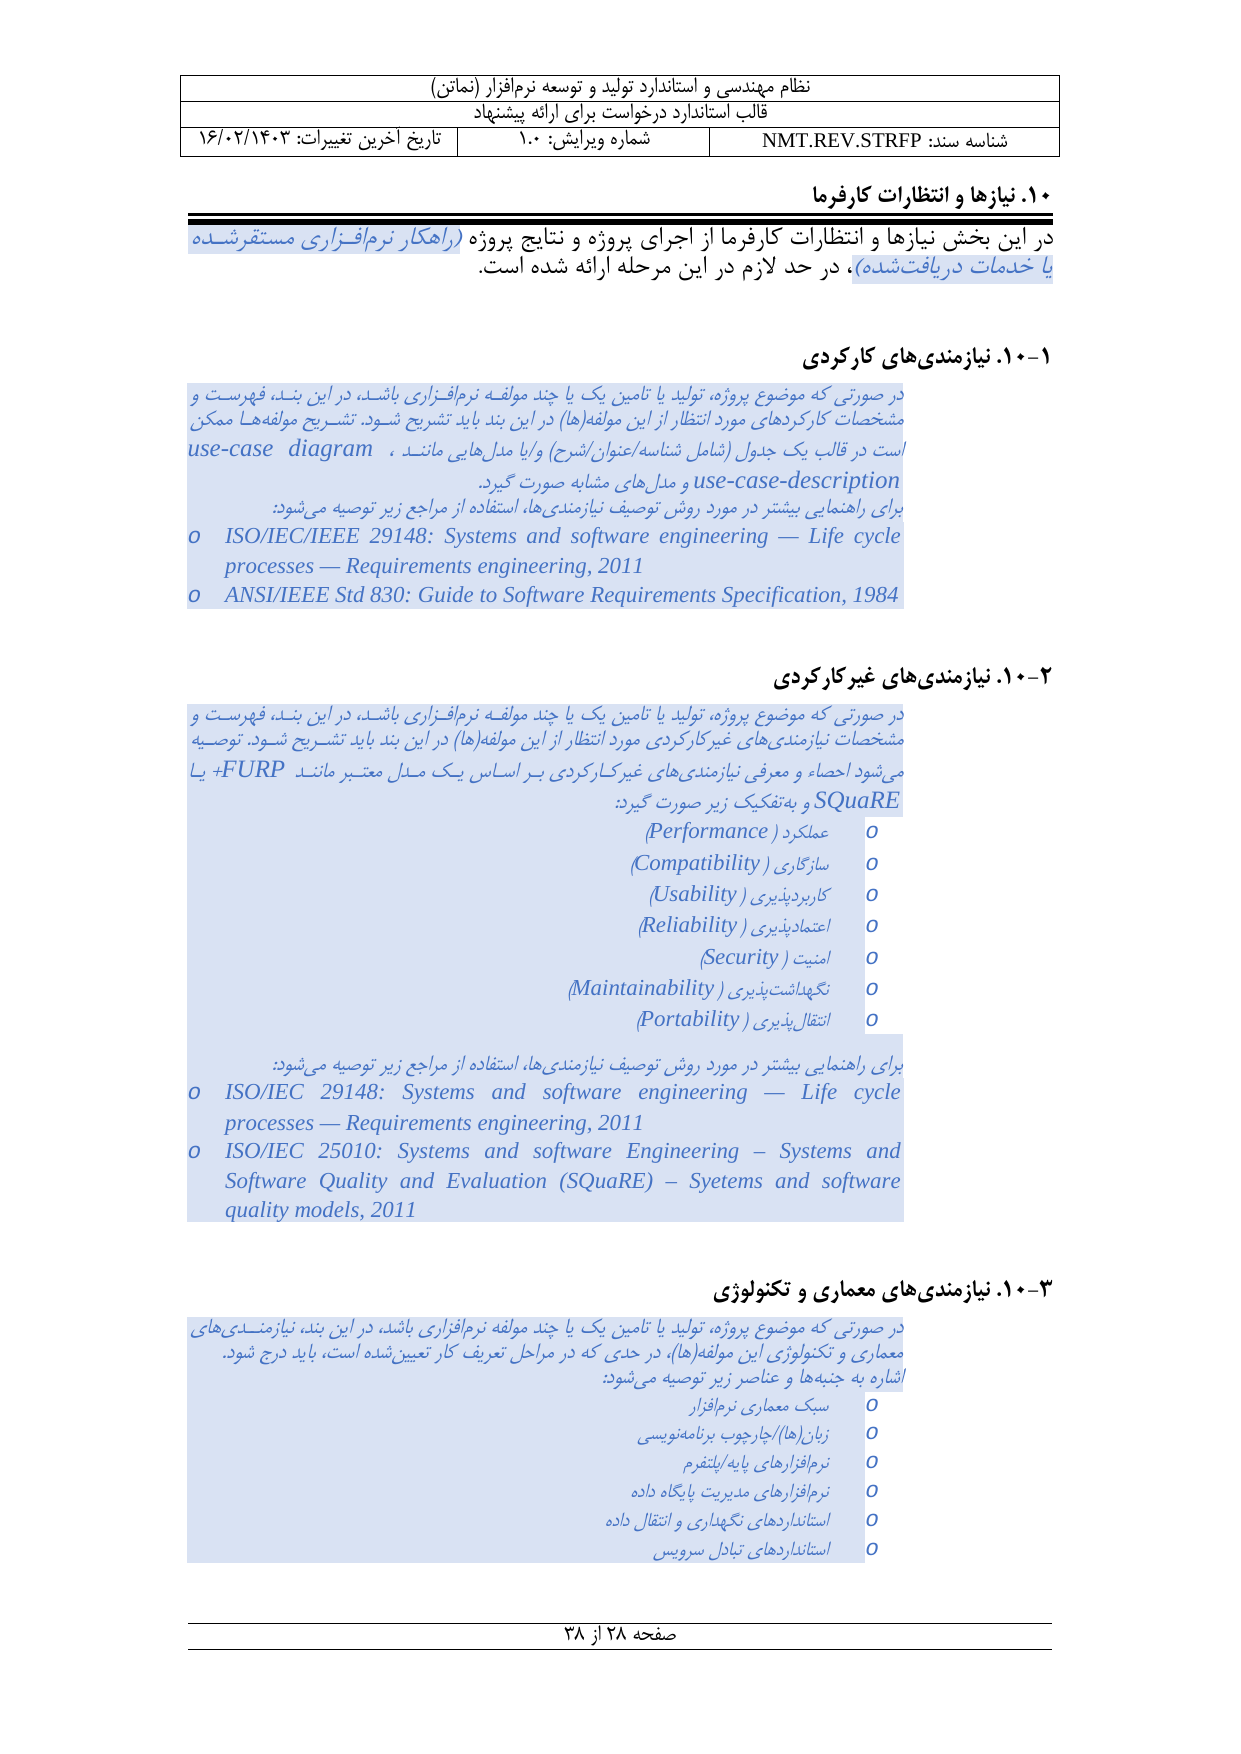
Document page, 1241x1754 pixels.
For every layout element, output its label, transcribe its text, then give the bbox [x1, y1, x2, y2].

list کاربردپذیری (Usability) [187, 880, 865, 909]
list ISO/IEC/IEEE 29148: Systems and software engineering — Life cycle processes — Requirements engineering, 2011 [187, 522, 904, 579]
list امنیت (Security) [187, 943, 865, 972]
list استانداردهای تبادل سرویس [187, 1536, 865, 1563]
text برای راهنمایی بیشتر در مورد روش توصیف نیازمندی‌ها، استفاده از مراجع زیر توصیه می‌شود: [187, 497, 903, 522]
list زبان(ها)/چارچوب برنامه‌نویسی [187, 1421, 865, 1447]
list اعتمادپذیری (Reliability) [187, 911, 865, 940]
list عملکرد (Performance) [187, 817, 865, 846]
list ISO/IEC 25010: Systems and software Engineering – Systems and Software Quality and Evaluation (SQuaRE) – Syetems and software quality models, 2011 [187, 1137, 904, 1222]
subtitle 10-1. نیازمندی‌های کارکردی [187, 346, 1053, 371]
text برای راهنمایی بیشتر در مورد روش توصیف نیازمندی‌ها، استفاده از مراجع زیر توصیه می‌شود: [187, 1053, 903, 1078]
list سبک معماری نرم‌افزار [187, 1392, 865, 1419]
text اشاره به جنبه‌ها و عناصر زیر توصیه می‌شود: [187, 1367, 903, 1392]
subtitle 10-2. نیازمندی‌های غیرکارکردی [187, 666, 1053, 691]
text در صورتی که موضوع پروژه، تولید یا تامین یک یا چند مولفه نرم‌افزاری باشد، در این بند، فهرست و مشخصات نیازمندی‌های غیرکارکردی مورد انتظار از این مولفه(ها) در این بند باید تشریح شود. توصیه‌ می‌شود احصاء و معرفی نیازمندی‌های غیرکارکردی بر اساس یک مدل معتبر مانند FURP+ یا SQuaRE و به‌تفکیک زیر صورت گیرد: [187, 704, 903, 817]
list استانداردهای نگهداری و انتقال داده [187, 1507, 865, 1534]
text در این بخش نیازها و انتظارات کارفرما از اجرای پروژه و نتایج پروژه (راهکار نرم‌افزاری مستقرشده یا خدمات دریافت‌شده)، در حد لازم در این مرحله ارائه شده است. [187, 225, 1053, 284]
list نرم‌افزارهای پایه/پلتفرم [187, 1449, 865, 1476]
list ISO/IEC 29148: Systems and software engineering — Life cycle processes — Requirements engineering, 2011 [187, 1078, 904, 1135]
list انتقال‌پذیری (Portability) [187, 1005, 865, 1034]
subtitle 10. نیازها و انتظارات کارفرما [187, 186, 1053, 225]
subtitle 10-3. نیازمندی‌های معماری و تکنولوژی [187, 1279, 1053, 1304]
text در صورتی که موضوع پروژه، تولید یا تامین یک یا چند مولفه نرم‌افزاری باشد، در این بند، نیازمندی‌های معماری و تکنولوژی این مولفه(ها)، در حدی که در مراحل تعریف کار تعیین‌شده است، باید درج شود. [187, 1317, 903, 1367]
list نگهداشت‌پذیری (Maintainability) [187, 974, 865, 1003]
list ANSI/IEEE Std 830: Guide to Software Requirements Specification, 1984 [187, 581, 904, 609]
text در صورتی که موضوع پروژه، تولید یا تامین یک یا چند مولفه نرم‌افزاری باشد، در این بند، فهرست و مشخصات کارکردهای مورد انتظار از این مولفه(ها) در این بند باید تشریح شود. تشریح مولفه‌ها ممکن است در قالب یک جدول (شامل شناسه/عنوان/شرح) و/یا مدل‌هایی مانند use-case diagram ، use-case-description و مدل‌های مشابه صورت گیرد. [187, 383, 903, 497]
list سازگاری (Compatibility) [187, 849, 865, 878]
list نرم‌افزارهای مدیریت پایگاه داده [187, 1478, 865, 1505]
